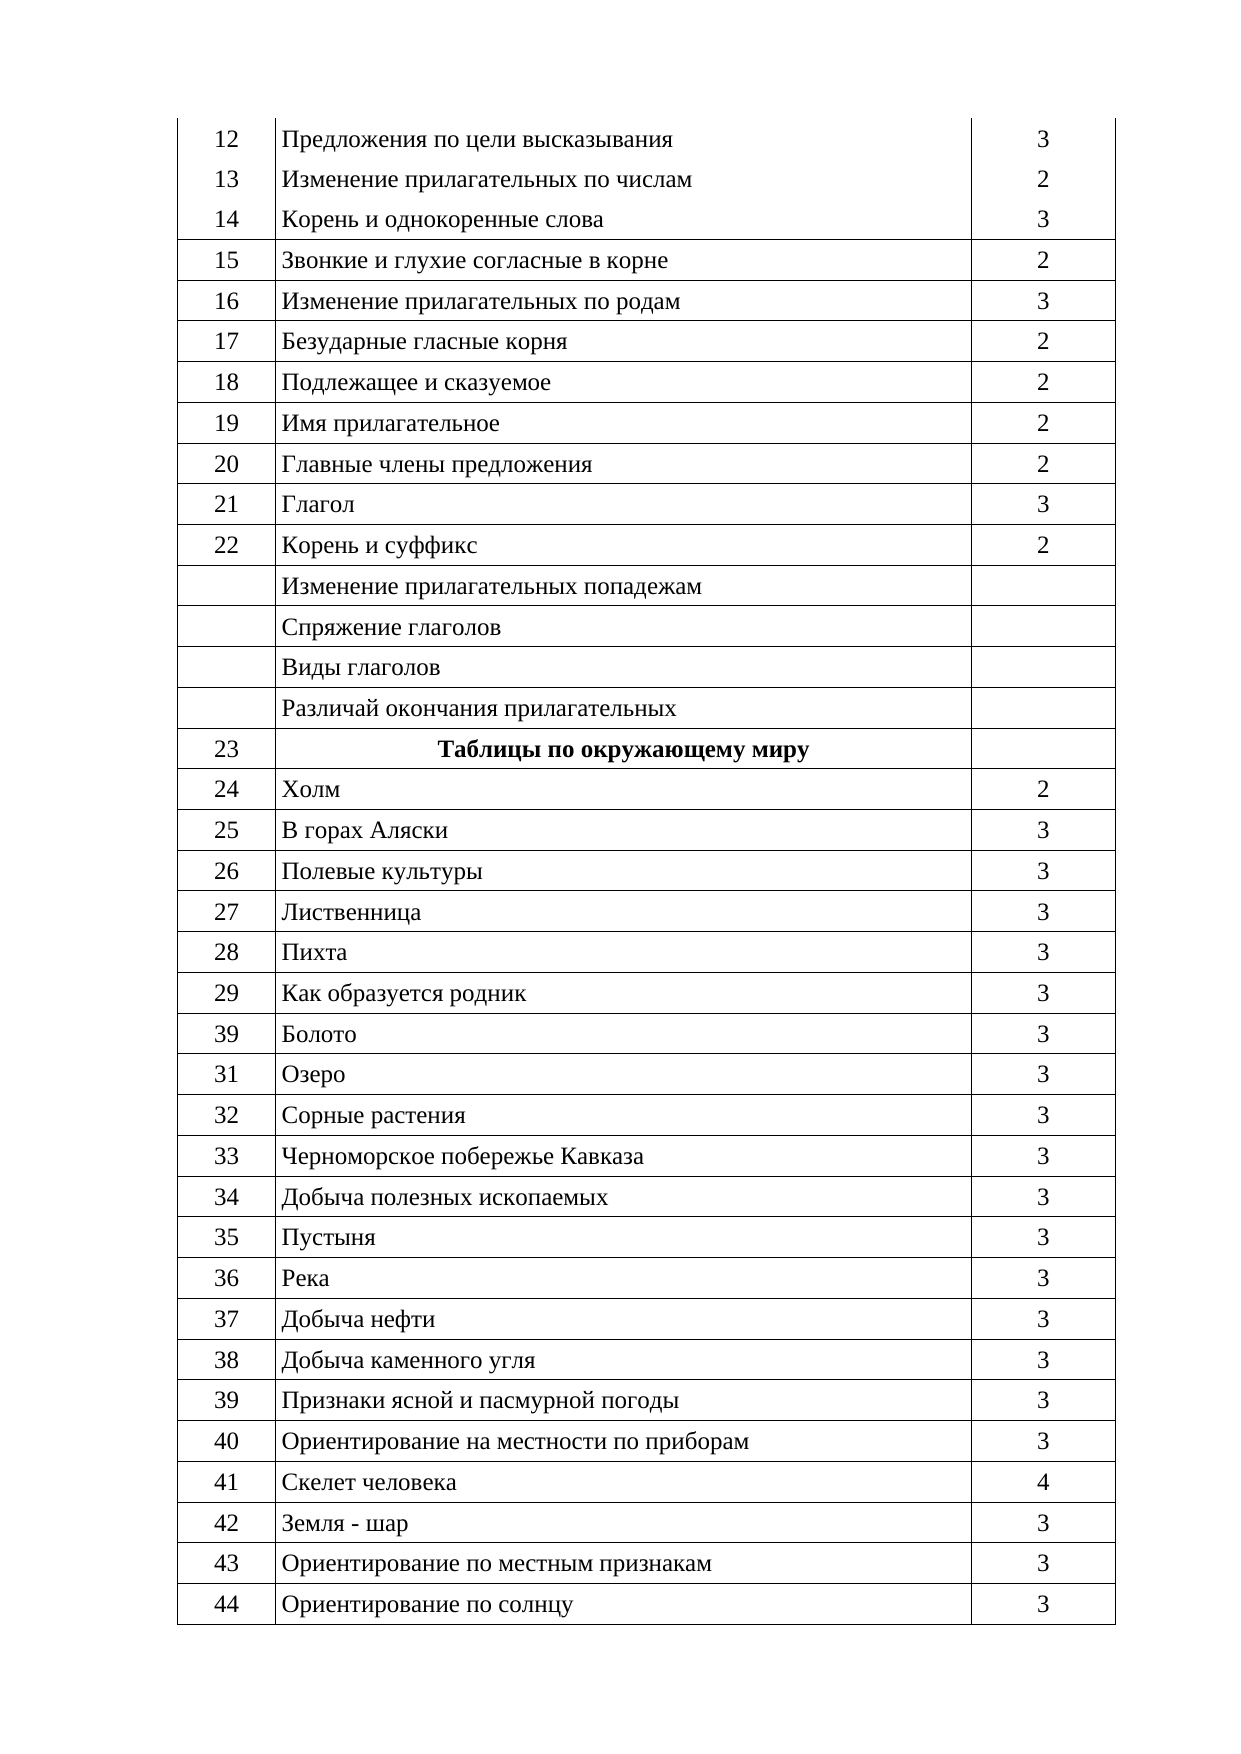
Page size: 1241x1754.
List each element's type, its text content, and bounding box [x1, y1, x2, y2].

table_cell 44 [178, 1584, 275, 1623]
table_cell Различай окончания прилагательных [276, 688, 971, 727]
table_cell [178, 688, 275, 727]
table_cell 3 [972, 932, 1115, 972]
table_cell 3 [972, 1299, 1115, 1338]
table_cell Изменение прилагательных по числам [276, 158, 971, 198]
table_cell Озеро [276, 1054, 971, 1094]
table_cell 23 [178, 729, 275, 768]
table_cell Корень и суффикс [276, 525, 971, 564]
table_cell 28 [178, 932, 275, 972]
table_cell Сорные растения [276, 1095, 971, 1135]
table_cell 20 [178, 444, 275, 483]
table_cell 3 [972, 1014, 1115, 1053]
table_cell 26 [178, 851, 275, 890]
table_cell [972, 729, 1115, 768]
table_cell 3 [972, 1543, 1115, 1583]
table_cell 4 [972, 1462, 1115, 1501]
table_cell 2 [972, 525, 1115, 564]
table_cell 40 [178, 1421, 275, 1461]
table_cell 3 [972, 199, 1115, 239]
table_cell Имя прилагательное [276, 403, 971, 442]
table_cell 38 [178, 1340, 275, 1379]
table_cell [972, 566, 1115, 605]
table_cell 3 [972, 973, 1115, 1013]
table_cell 42 [178, 1503, 275, 1542]
table_cell 21 [178, 484, 275, 524]
table_cell 3 [972, 810, 1115, 850]
table_cell 3 [972, 1054, 1115, 1094]
table_cell Лиственница [276, 891, 971, 931]
table_cell 34 [178, 1177, 275, 1216]
table_cell 14 [178, 199, 275, 239]
table_cell Изменение прилагательных по родам [276, 281, 971, 320]
table_cell [178, 566, 275, 605]
table_cell 43 [178, 1543, 275, 1583]
table_cell 17 [178, 321, 275, 361]
table_cell 3 [972, 281, 1115, 320]
table_cell 3 [972, 1380, 1115, 1420]
table_cell 2 [972, 240, 1115, 279]
table_cell 41 [178, 1462, 275, 1501]
table_cell Изменение прилагательных попадежам [276, 566, 971, 605]
table_cell Ориентирование по местным признакам [276, 1543, 971, 1583]
table_cell 3 [972, 118, 1115, 158]
table_cell Холм [276, 769, 971, 809]
table_cell Как образуется родник [276, 973, 971, 1013]
table_cell Глагол [276, 484, 971, 524]
table_cell 37 [178, 1299, 275, 1338]
table_cell 2 [972, 321, 1115, 361]
table_cell 3 [972, 1503, 1115, 1542]
table_cell 19 [178, 403, 275, 442]
table_cell [178, 647, 275, 687]
table_cell 3 [972, 891, 1115, 931]
table_cell Добыча полезных ископаемых [276, 1177, 971, 1216]
table_cell 3 [972, 484, 1115, 524]
table_cell 35 [178, 1217, 275, 1257]
table_cell [178, 606, 275, 646]
table_cell Таблицы по окружающему миру [276, 729, 971, 768]
table_cell Болото [276, 1014, 971, 1053]
table_cell 3 [972, 1340, 1115, 1379]
table_cell Главные члены предложения [276, 444, 971, 483]
table_cell 29 [178, 973, 275, 1013]
table_cell Полевые культуры [276, 851, 971, 890]
table_cell Виды глаголов [276, 647, 971, 687]
table_cell 2 [972, 444, 1115, 483]
table_cell Пихта [276, 932, 971, 972]
table_cell 18 [178, 362, 275, 402]
table_cell 39 [178, 1380, 275, 1420]
table_cell Добыча нефти [276, 1299, 971, 1338]
table_cell Безударные гласные корня [276, 321, 971, 361]
table_cell Признаки ясной и пасмурной погоды [276, 1380, 971, 1420]
table_cell Ориентирование по солнцу [276, 1584, 971, 1623]
table_cell 2 [972, 769, 1115, 809]
table_cell 12 [178, 118, 275, 158]
table_cell 2 [972, 362, 1115, 402]
table_cell Черноморское побережье Кавказа [276, 1136, 971, 1176]
table_cell Звонкие и глухие согласные в корне [276, 240, 971, 279]
table_cell 3 [972, 1095, 1115, 1135]
table_cell Подлежащее и сказуемое [276, 362, 971, 402]
table_cell 3 [972, 1217, 1115, 1257]
table_cell [972, 688, 1115, 727]
table_cell 31 [178, 1054, 275, 1094]
table_cell Спряжение глаголов [276, 606, 971, 646]
table_cell 2 [972, 403, 1115, 442]
table_cell 3 [972, 1584, 1115, 1623]
table_cell Ориентирование на местности по приборам [276, 1421, 971, 1461]
table_cell 3 [972, 1136, 1115, 1176]
table_cell 13 [178, 158, 275, 198]
table_cell 27 [178, 891, 275, 931]
table_cell 36 [178, 1258, 275, 1298]
table_cell Корень и однокоренные слова [276, 199, 971, 239]
table_cell Скелет человека [276, 1462, 971, 1501]
table_cell Пустыня [276, 1217, 971, 1257]
table_cell Добыча каменного угля [276, 1340, 971, 1379]
table_cell 24 [178, 769, 275, 809]
table_cell Река [276, 1258, 971, 1298]
table_cell В горах Аляски [276, 810, 971, 850]
table_cell 3 [972, 1258, 1115, 1298]
table_cell Земля - шар [276, 1503, 971, 1542]
table_cell 3 [972, 1421, 1115, 1461]
table_cell 25 [178, 810, 275, 850]
table_cell 3 [972, 1177, 1115, 1216]
table_cell 16 [178, 281, 275, 320]
table_cell 15 [178, 240, 275, 279]
table_cell Предложения по цели высказывания [276, 118, 971, 158]
table_cell 2 [972, 158, 1115, 198]
table_cell 39 [178, 1014, 275, 1053]
table_cell [972, 647, 1115, 687]
table_cell 3 [972, 851, 1115, 890]
table_cell 32 [178, 1095, 275, 1135]
table_cell 22 [178, 525, 275, 564]
table_cell [972, 606, 1115, 646]
table_cell 33 [178, 1136, 275, 1176]
